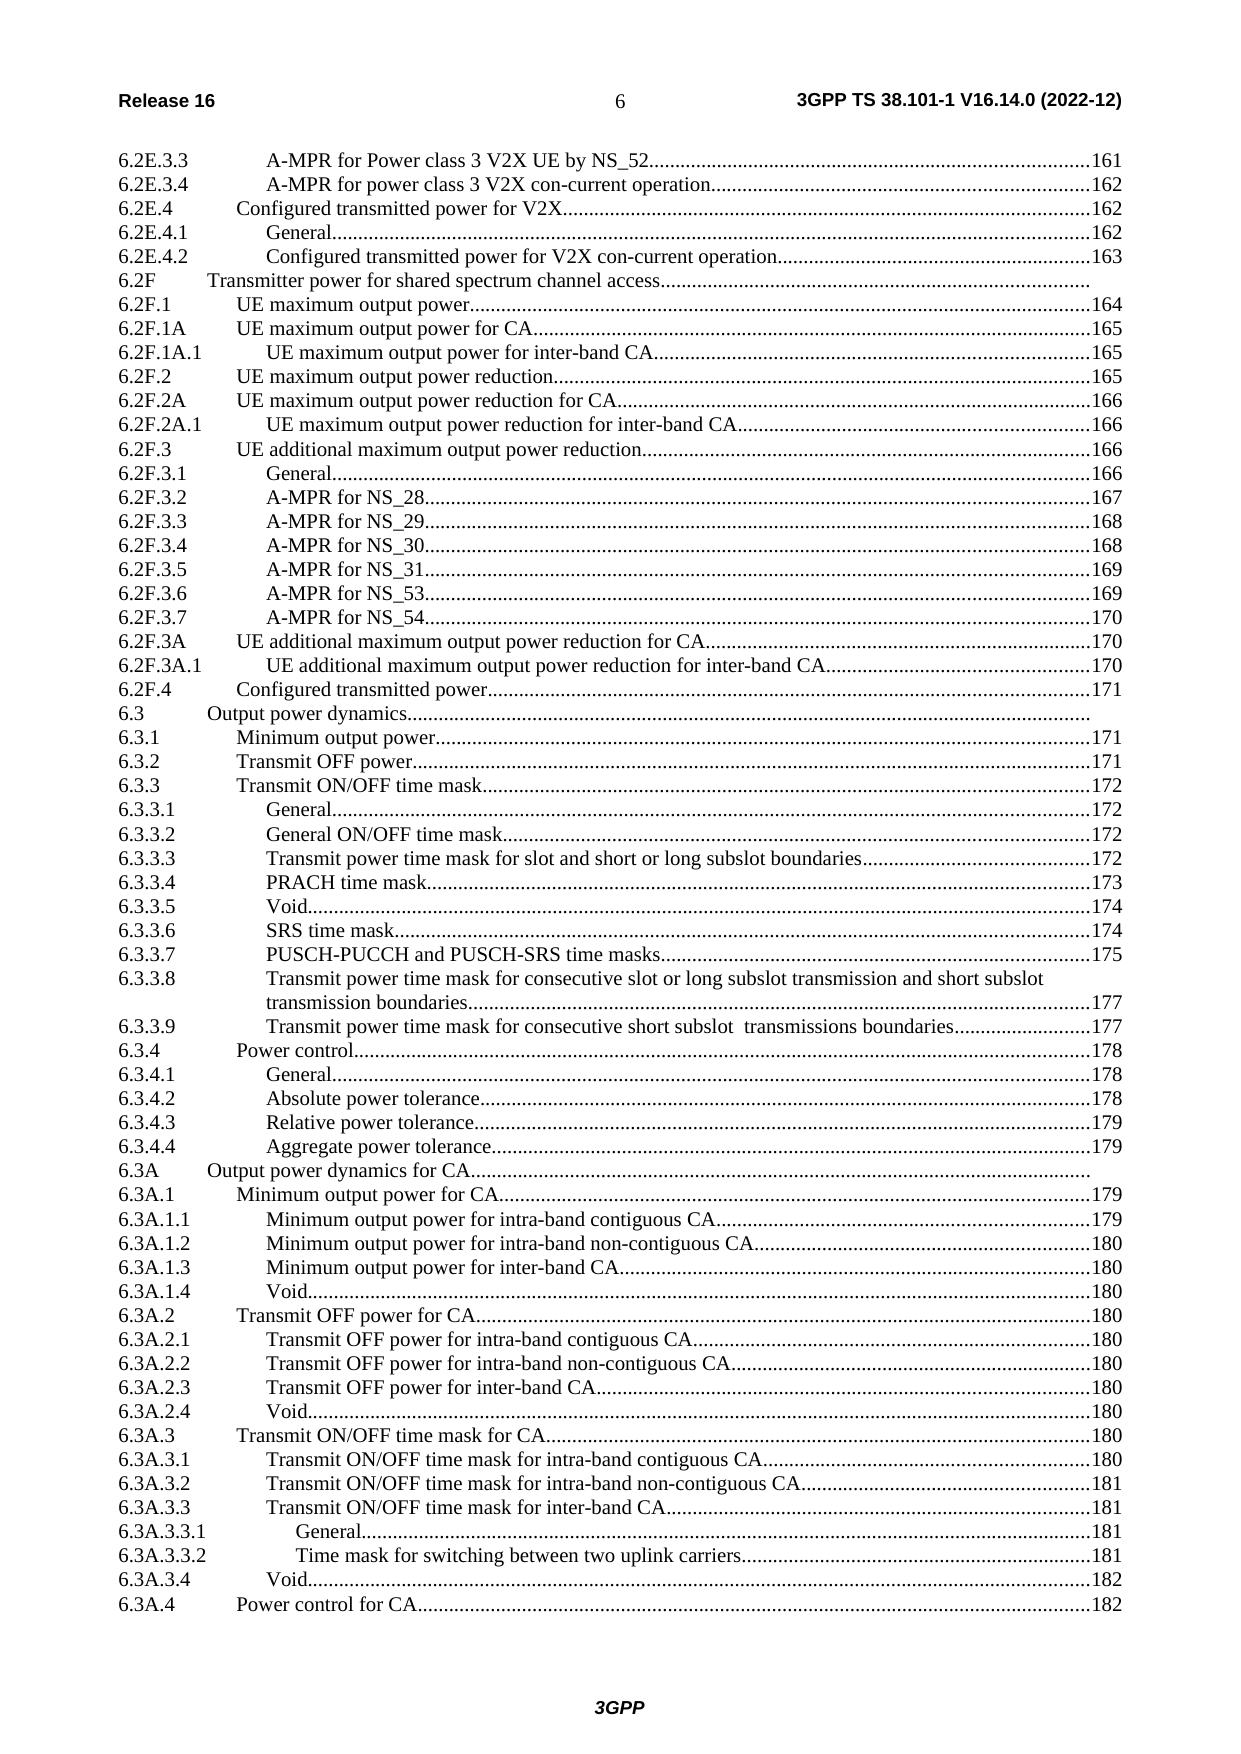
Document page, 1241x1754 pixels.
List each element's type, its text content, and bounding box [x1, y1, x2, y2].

text 6.3.3.7 PUSCH-PUCCH and PUSCH-SRS time masks 175 [118, 942, 1122, 966]
text 6.3A.3.3 Transmit ON/OFF time mask for inter-band CA 181 [118, 1495, 1122, 1519]
text 6.3.3.3 Transmit power time mask for slot and short or long subslot boundaries 172 [118, 846, 1122, 869]
text 6.3A.2.3 Transmit OFF power for inter-band CA 180 [118, 1375, 1122, 1399]
text 6.3A.2.2 Transmit OFF power for intra-band non-contiguous CA 180 [118, 1351, 1122, 1375]
text 6.3.3.6 SRS time mask 174 [118, 918, 1122, 942]
text 6.2F.3.2 A-MPR for NS_28 167 [118, 484, 1122, 509]
text 6.2E.3.4 A-MPR for power class 3 V2X con-current operation 162 [118, 172, 1122, 196]
text 6.2F.3 UE additional maximum output power reduction 166 [118, 436, 1122, 461]
text 6.3.3.2 General ON/OFF time mask 172 [118, 821, 1122, 846]
text 6.3.4.4 Aggregate power tolerance 179 [118, 1134, 1122, 1158]
text 6.3A.4 Power control for CA 182 [118, 1591, 1122, 1616]
text 6.3A.1.4 Void 180 [118, 1279, 1122, 1303]
text 6.3A.3.1 Transmit ON/OFF time mask for intra-band contiguous CA 180 [118, 1447, 1122, 1471]
text 6.3A.2.1 Transmit OFF power for intra-band contiguous CA 180 [118, 1327, 1122, 1351]
text 6.2F.3.3 A-MPR for NS_29 168 [118, 509, 1122, 533]
text 6.2F.2A UE maximum output power reduction for CA 166 [118, 388, 1122, 412]
text 6.3.4.2 Absolute power tolerance 178 [118, 1086, 1122, 1110]
text 6.3.2 Transmit OFF power 171 [118, 749, 1122, 773]
text 6.2F.1 UE maximum output power 164 [118, 292, 1122, 316]
text 6.3A.3.3.1 General 181 [118, 1519, 1122, 1543]
text 6.2E.3.3 A-MPR for Power class 3 V2X UE by NS_52 161 [118, 148, 1122, 172]
text 6.2F.2 UE maximum output power reduction 165 [118, 364, 1122, 388]
text 6.2F.4 Configured transmitted power 171 [118, 677, 1122, 701]
text 6.3.3.5 Void 174 [118, 894, 1122, 918]
text 6.3.4.1 General 178 [118, 1062, 1122, 1086]
text 6.3A.1.2 Minimum output power for intra-band non-contiguous CA 180 [118, 1231, 1122, 1254]
text 6.3.1 Minimum output power 171 [118, 725, 1122, 749]
text 6.3A.1.3 Minimum output power for inter-band CA 180 [118, 1254, 1122, 1279]
text 6.3A.2.4 Void 180 [118, 1399, 1122, 1423]
text 6.3.4.3 Relative power tolerance 179 [118, 1110, 1122, 1134]
text 6.2F.3.7 A-MPR for NS_54 170 [118, 605, 1122, 629]
text 6.3A.3.4 Void 182 [118, 1567, 1122, 1591]
text 6.3A.2 Transmit OFF power for CA 180 [118, 1303, 1122, 1327]
text 6.2F.3.4 A-MPR for NS_30 168 [118, 533, 1122, 557]
text 6.2F.1A UE maximum output power for CA 165 [118, 316, 1122, 340]
text 6.2F.3A UE additional maximum output power reduction for CA 170 [118, 629, 1122, 653]
text 6.2F.3.6 A-MPR for NS_53 169 [118, 581, 1122, 605]
text 6.2F.3A.1 UE additional maximum output power reduction for inter-band CA 170 [118, 653, 1122, 677]
text 6.3A.3.3.2 Time mask for switching between two uplink carriers 181 [118, 1543, 1122, 1567]
text 6.3.3.1 General 172 [118, 797, 1122, 821]
text 6.3.3.4 PRACH time mask 173 [118, 869, 1122, 894]
text 6.3A.3.2 Transmit ON/OFF time mask for intra-band non-contiguous CA 181 [118, 1471, 1122, 1495]
text 6.3.4 Power control 178 [118, 1038, 1122, 1062]
text 6.2F.1A.1 UE maximum output power for inter-band CA 165 [118, 340, 1122, 364]
text 6.2E.4.2 Configured transmitted power for V2X con-current operation 163 [118, 244, 1122, 268]
text 6.2E.4 Configured transmitted power for V2X 162 [118, 196, 1122, 220]
text 6.2F.3.5 A-MPR for NS_31 169 [118, 557, 1122, 581]
text 6.3A.1.1 Minimum output power for intra-band contiguous CA 179 [118, 1206, 1122, 1231]
text 6.3 Output power dynamics 171 [118, 701, 1078, 725]
text 6.2F Transmitter power for shared spectrum channel access 164 [118, 268, 1078, 292]
text 6.3.3 Transmit ON/OFF time mask 172 [118, 773, 1122, 797]
text 6.2F.3.1 General 166 [118, 461, 1122, 484]
text 6.3.3.8 Transmit power time mask for consecutive slot or long subslot transmission and short subslot transmission boundaries 177 [118, 966, 1122, 1014]
text 6.3A Output power dynamics for CA 179 [118, 1158, 1078, 1182]
text 6.3A.1 Minimum output power for CA 179 [118, 1182, 1122, 1206]
text 6.3.3.9 Transmit power time mask for consecutive short subslot transmissions boundaries 177 [118, 1014, 1122, 1038]
text 6.3A.3 Transmit ON/OFF time mask for CA 180 [118, 1423, 1122, 1447]
text 6.2E.4.1 General 162 [118, 220, 1122, 244]
text 6.2F.2A.1 UE maximum output power reduction for inter-band CA 166 [118, 412, 1122, 436]
